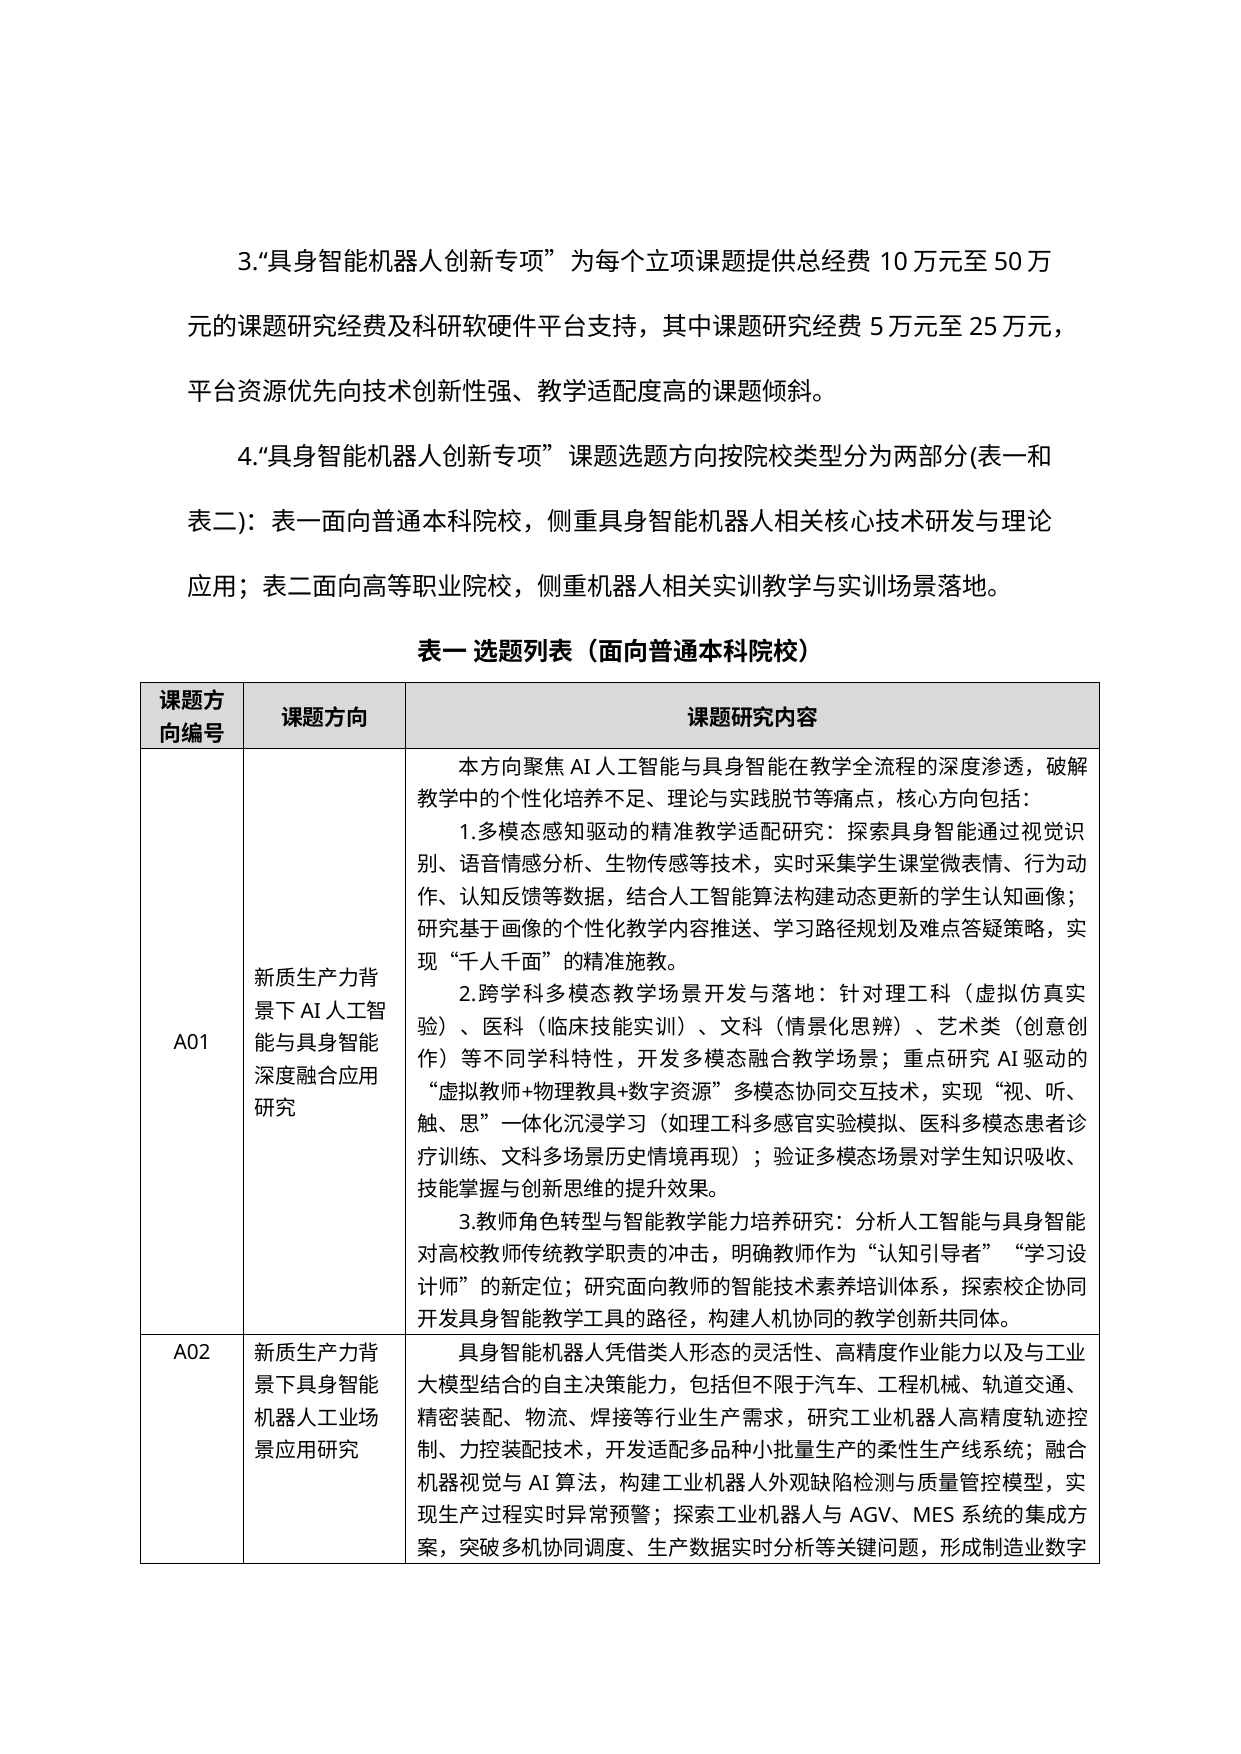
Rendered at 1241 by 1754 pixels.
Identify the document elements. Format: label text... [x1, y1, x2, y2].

table_header 课题研究内容 [406, 683, 1099, 748]
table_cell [244, 1335, 405, 1563]
text 3.“具身智能机器人创新专项”为每个立项课题提供总经费10万元至50万元的课题研究经费及科研软硬件平台支持，其中课题研究经费5万元至25万元，平台资源优先向技术创新性强、教学适配度高的课题倾斜。 [187, 227, 1053, 422]
text 表一 选题列表（面向普通本科院校） [187, 617, 1053, 682]
text 4.“具身智能机器人创新专项”课题选题方向按院校类型分为两部分(表一和表二)：表一面向普通本科院校，侧重具身智能机器人相关核心技术研发与理论应用；表二面向高等职业院校，侧重机器人相关实训教学与实训场景落地。 [187, 422, 1053, 617]
table_cell 新质生产力背景下AI人工智能与具身智能深度融合应用研究 [244, 749, 405, 1334]
table_header 课题方向编号 [141, 683, 243, 748]
table_cell 本方向聚焦AI人工智能与具身智能在教学全流程的深度渗透，破解教学中的个性化培养不足、理论与实践脱节等痛点，核心方向包括： 1.多模态感知驱动的精准教学适配研究：探索具身智能通过视觉识别、语音情感分析、生物传感等技术，实时采集学生课堂微表情、行为动作、认知反馈等数据，结合人工智能算法构建动态更新的学生认知画像；研究基于画像的个性化教学内容推送、学习路径规划及难点答疑策略，实现“千人千面”的精准施教。 2.跨学科多模态教学场景开发与落地：针对理工科（虚拟仿真实验）、医科（临床技能实训）、文科（情景化思辨）、艺术类（创意创作）等不同学科特性，开发多模态融合教学场景；重点研究AI驱动的“虚拟教师+物理教具+数字资源”多模态协同交互技术，实现“视、听、触、思”一体化沉浸学习（如理工科多感官实验模拟、医科多模态患者诊疗训练、文科多场景历史情境再现）；验证多模态场景对学生知识吸收、技能掌握与创新思维的提升效果。 3.教师角色转型与智能教学能力培养研究：分析人工智能与具身智能对高校教师传统教学职责的冲击，明确教师作为“认知引导者”“学习设计师”的新定位；研究面向教师的智能技术素养培训体系，探索校企协同开发具身智能教学工具的路径，构建人机协同的教学创新共同体。 [406, 749, 1099, 1334]
table_cell A01 [141, 749, 243, 1334]
table_header 课题方向 [244, 683, 405, 748]
table_cell A02 [141, 1335, 243, 1563]
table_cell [406, 1335, 1099, 1563]
